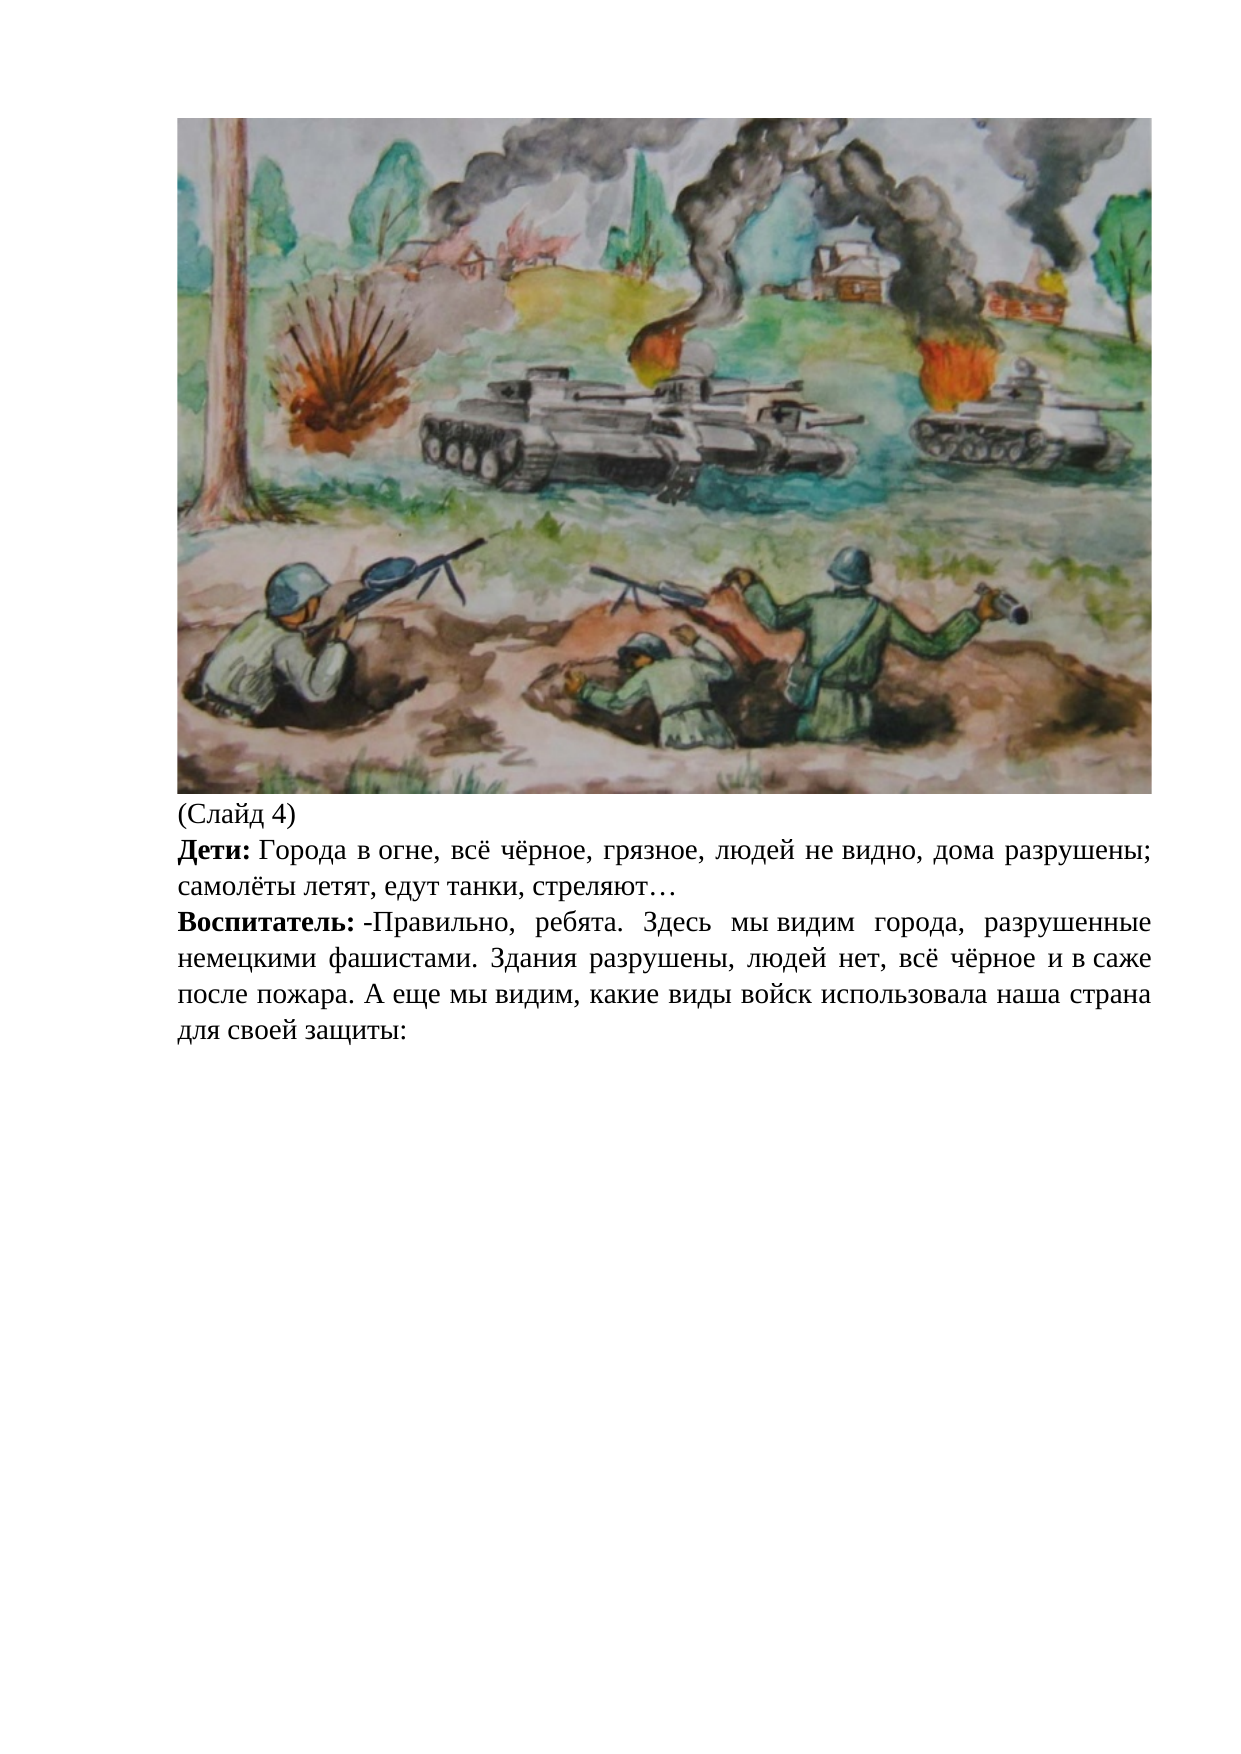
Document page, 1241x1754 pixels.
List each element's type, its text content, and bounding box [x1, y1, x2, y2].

text (Слайд 4) [177, 794, 1152, 830]
text Дети: Города в огне, всё чёрное, грязное, людей не видно, дома разрушены; самолёты летят, едут танки, стреляют… [177, 830, 1152, 902]
text Воспитатель: -Правильно, ребята. Здесь мы видим города, разрушенные немецкими фашистами. Здания разрушены, людей нет, всё чёрное и в саже после пожара. А еще мы видим, какие виды войск использовала наша страна для своей защиты: [177, 902, 1152, 1045]
picture [177, 118, 1152, 794]
